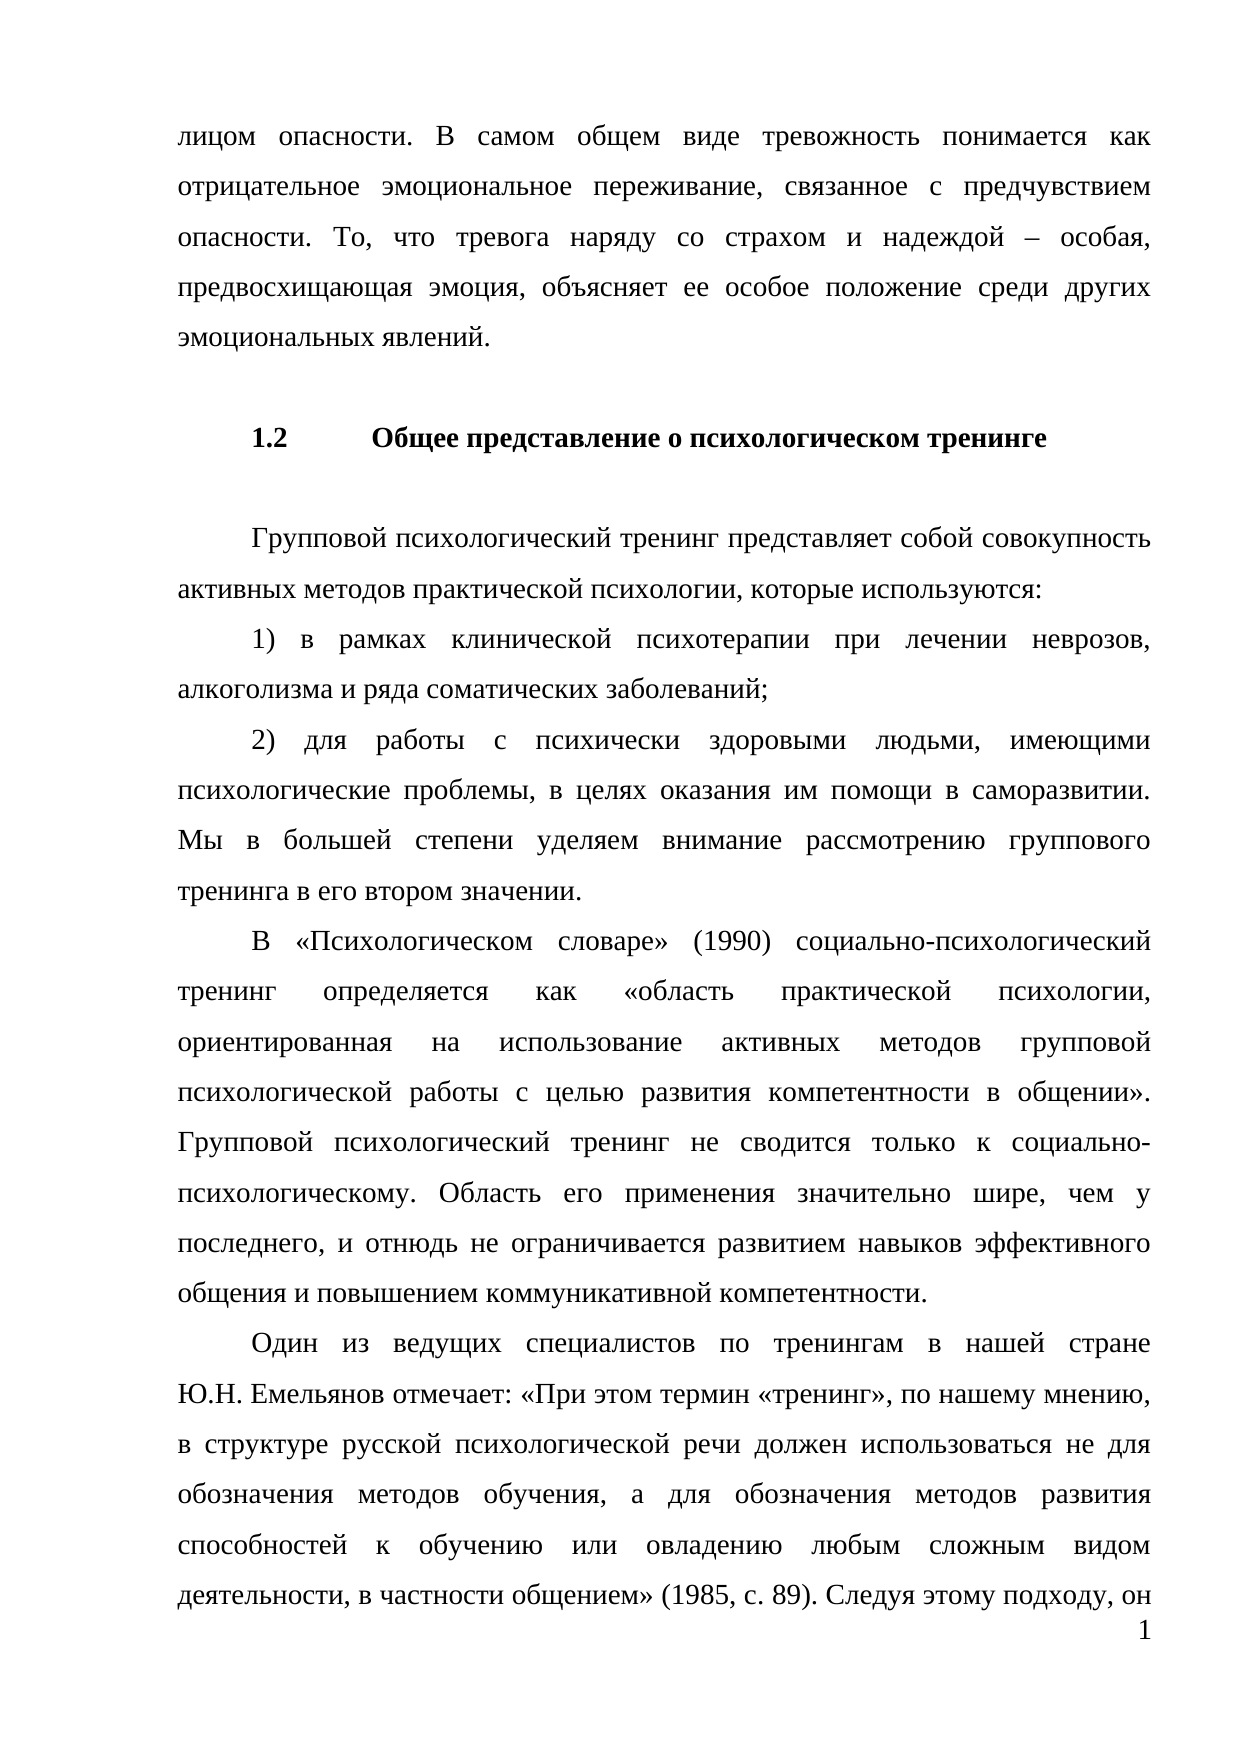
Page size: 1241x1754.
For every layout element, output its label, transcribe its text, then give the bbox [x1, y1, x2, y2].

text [177, 118, 1152, 353]
text 1) в рамках клинической психотерапии при лечении неврозов, алкоголизма и ряда соматических заболеваний; [177, 621, 1152, 705]
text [177, 1326, 1152, 1611]
text 2) для работы с психически здоровыми людьми, имеющими психологические проблемы, в целях оказания им помощи в саморазвитии. Мы в большей степени уделяем внимание рассмотрению группового тренинга в его втором значении. [177, 722, 1152, 906]
text В «Психологическом словаре» (1990) социально-психологический тренинг определяется как «область практической психологии, ориентированная на использование активных методов групповой психологической работы с целью развития компетентности в общении». Групповой психологический тренинг не сводится только к социально-психологическому. Область его применения значительно шире, чем у последнего, и отнюдь не ограничивается развитием навыков эффективного общения и повышением коммуникативной компетентности. [177, 923, 1152, 1309]
text Групповой психологический тренинг представляет собой совокупность активных методов практической психологии, которые используются: [177, 521, 1152, 604]
list Общее представление о психологическом тренинге [177, 420, 1152, 453]
